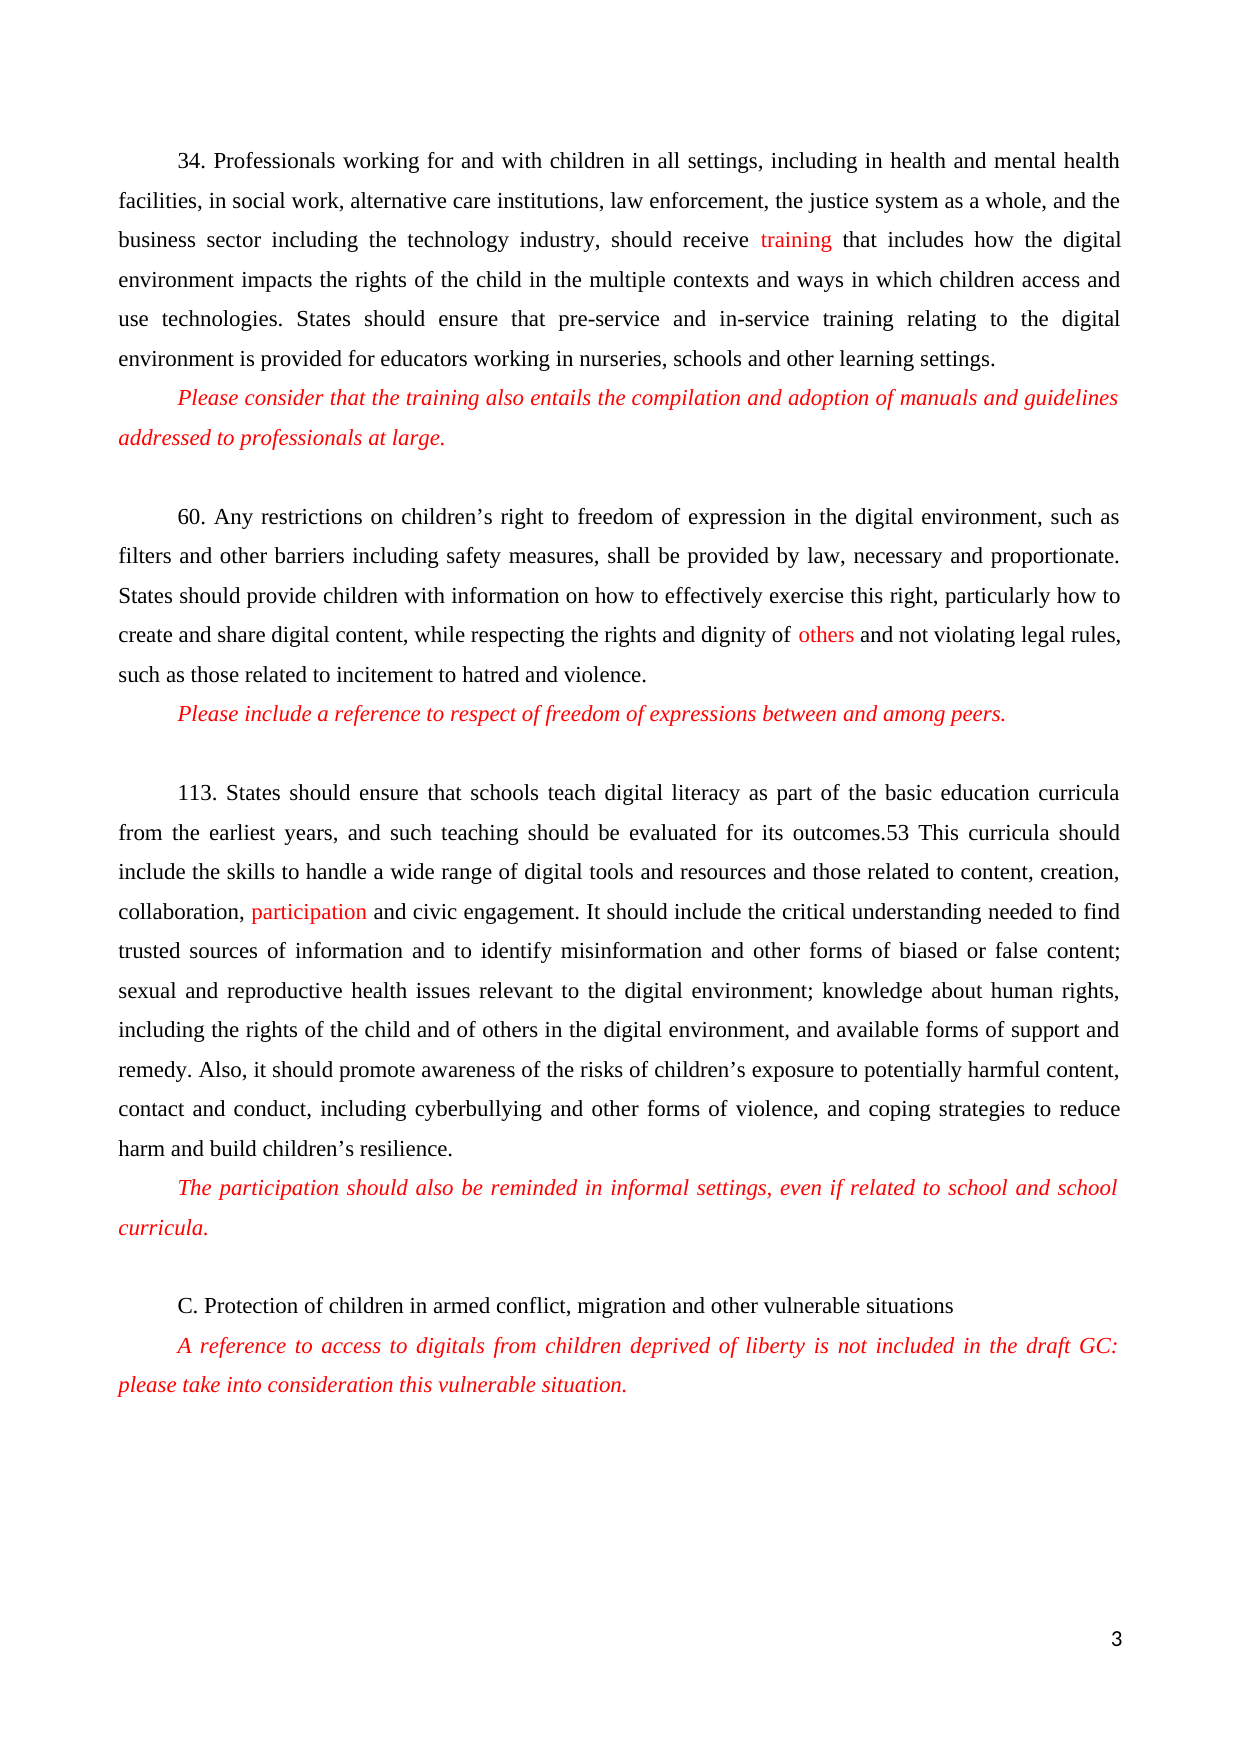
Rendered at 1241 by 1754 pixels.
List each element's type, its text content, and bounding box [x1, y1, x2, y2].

text 113. States should ensure that schools teach digital literacy as part of the basic education curricula from the earliest years, and such teaching should be evaluated for its outcomes.53 This curricula should include the skills to handle a wide range of digital tools and resources and those related to content, creation, collaboration, participation and civic engagement. It should include the critical understanding needed to find trusted sources of information and to identify misinformation and other forms of biased or false content; sexual and reproductive health issues relevant to the digital environment; knowledge about human rights, including the rights of the child and of others in the digital environment, and available forms of support and remedy. Also, it should promote awareness of the risks of children’s exposure to potentially harmful content, contact and conduct, including cyberbullying and other forms of violence, and coping strategies to reduce harm and build children’s resilience. [118, 779, 1122, 1161]
text 34. Professionals working for and with children in all settings, including in health and mental health facilities, in social work, alternative care institutions, law enforcement, the justice system as a whole, and the business sector including the technology industry, should receive training that includes how the digital environment impacts the rights of the child in the multiple contexts and ways in which children access and use technologies. States should ensure that pre-service and in-service training relating to the digital environment is provided for educators working in nurseries, schools and other learning settings. [118, 148, 1122, 371]
text Please consider that the training also entails the compilation and adoption of manuals and guidelines addressed to professionals at large. [118, 384, 1122, 450]
text 60. Any restrictions on children’s right to freedom of expression in the digital environment, such as filters and other barriers including safety measures, shall be provided by law, necessary and proportionate. States should provide children with information on how to effectively exercise this right, particularly how to create and share digital content, while respecting the rights and dignity of others and not violating legal rules, such as those related to incitement to hatred and violence. [118, 503, 1122, 687]
text A reference to access to digitals from children deprived of liberty is not included in the draft GC: please take into consideration this vulnerable situation. [118, 1332, 1122, 1398]
text Please include a reference to respect of freedom of expressions between and among peers. [118, 700, 1122, 727]
text The participation should also be reminded in informal settings, even if related to school and school curricula. [118, 1174, 1122, 1240]
text C. Protection of children in armed conflict, migration and other vulnerable situations [118, 1292, 1122, 1319]
